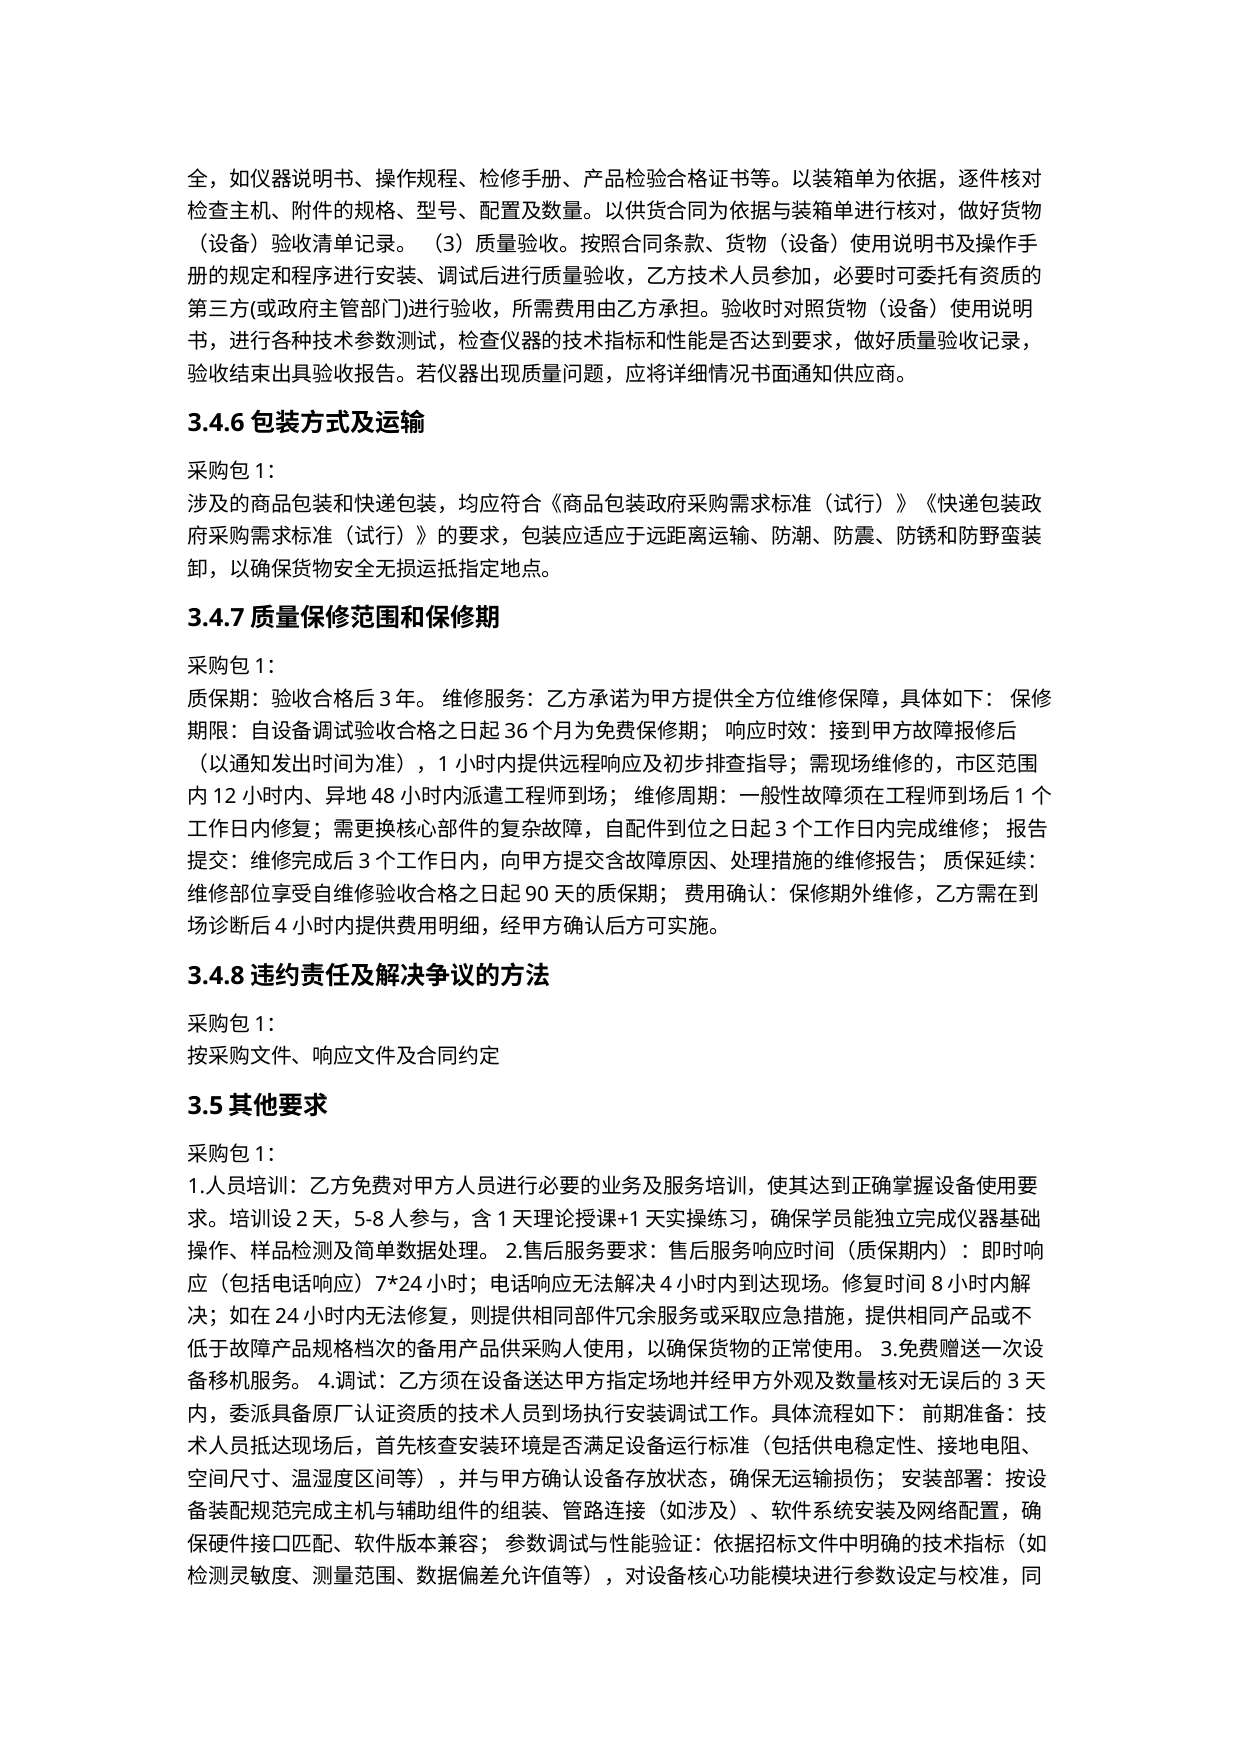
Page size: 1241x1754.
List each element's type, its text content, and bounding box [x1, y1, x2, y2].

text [187, 162, 1053, 389]
text 按采购文件、响应文件及合同约定 [187, 1039, 1053, 1072]
text 3.4.6包装方式及运输 [187, 389, 1053, 454]
text 3.4.8违约责任及解决争议的方法 [187, 942, 1053, 1007]
text 涉及的商品包装和快递包装，均应符合《商品包装政府采购需求标准（试行）》《快递包装政府采购需求标准（试行）》的要求，包装应适应于远距离运输、防潮、防震、防锈和防野蛮装卸，以确保货物安全无损运抵指定地点。 [187, 487, 1053, 584]
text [187, 1169, 1053, 1592]
text 质保期：验收合格后3年。 维修服务：乙方承诺为甲方提供全方位维修保障，具体如下： 保修期限：自设备调试验收合格之日起36个月为免费保修期； 响应时效：接到甲方故障报修后（以通知发出时间为准），1 小时内提供远程响应及初步排查指导；需现场维修的，市区范围内12 小时内、异地48 小时内派遣工程师到场； 维修周期：一般性故障须在工程师到场后1 个工作日内修复；需更换核心部件的复杂故障，自配件到位之日起3 个工作日内完成维修； 报告提交：维修完成后3 个工作日内，向甲方提交含故障原因、处理措施的维修报告； 质保延续：维修部位享受自维修验收合格之日起90 天的质保期； 费用确认：保修期外维修，乙方需在到场诊断后4 小时内提供费用明细，经甲方确认后方可实施。 [187, 682, 1053, 942]
text 3.4.7质量保修范围和保修期 [187, 584, 1053, 649]
text 采购包1： [187, 454, 1053, 487]
text 采购包1： [187, 1007, 1053, 1039]
text 采购包1： [187, 649, 1053, 682]
text 3.5其他要求 [187, 1072, 1053, 1137]
text 采购包1： [187, 1137, 1053, 1169]
